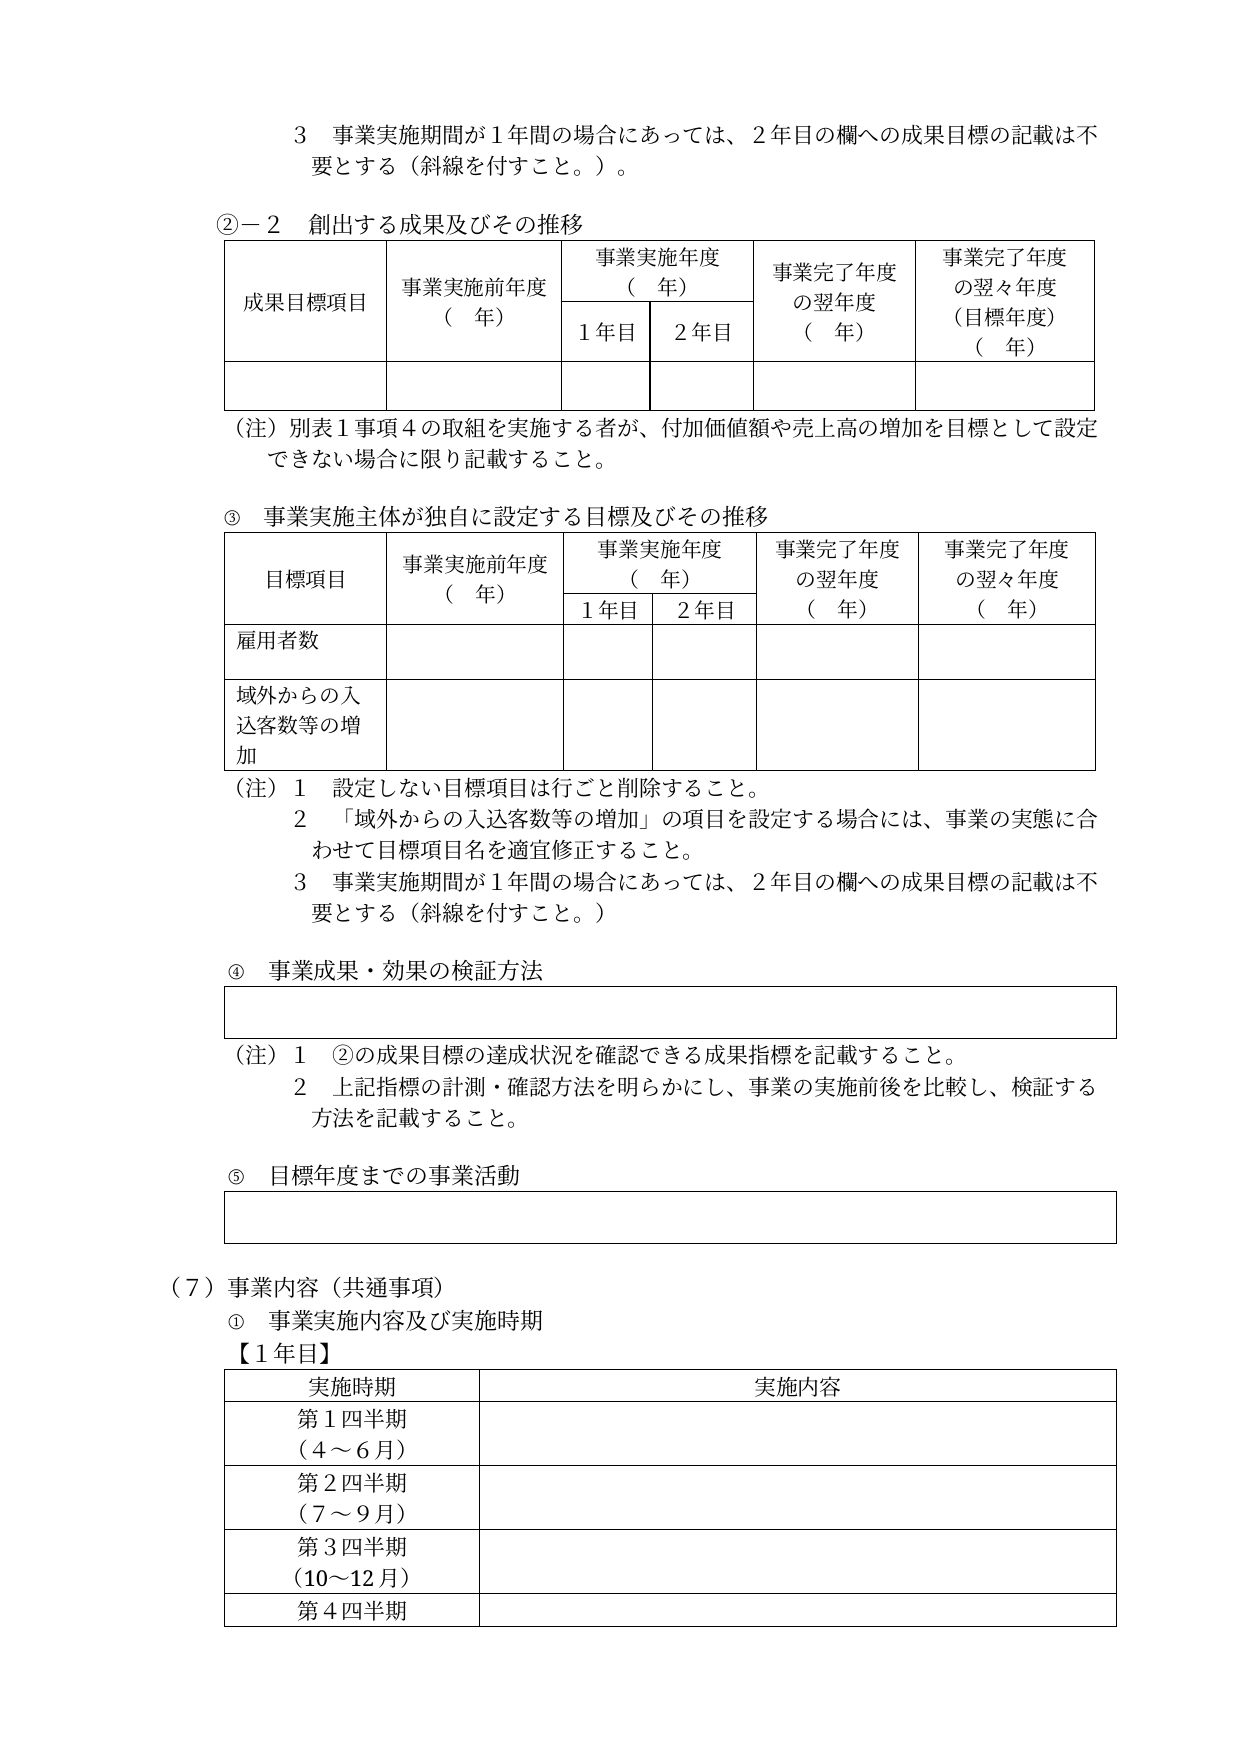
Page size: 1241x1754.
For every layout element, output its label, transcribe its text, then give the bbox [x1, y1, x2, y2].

table_cell [651, 362, 753, 410]
table_cell 第２四半期 （７～９月） [225, 1466, 479, 1529]
table_cell [387, 680, 563, 770]
table_cell １年目 [564, 594, 652, 624]
table_cell [754, 362, 915, 410]
table_cell ２年目 [651, 302, 753, 361]
table_cell [653, 625, 756, 679]
table_header 事業実施年度 （ 年） [564, 533, 756, 593]
table_cell [562, 362, 649, 410]
table_header 実施時期 [225, 1370, 479, 1401]
table_header 事業実施前年度 （ 年） [387, 533, 563, 624]
table_cell １年目 [562, 302, 649, 361]
table_cell [653, 680, 756, 770]
table_cell ２年目 [653, 594, 756, 624]
table_cell [480, 1594, 1116, 1626]
text （注）１ ②の成果目標の達成状況を確認できる成果指標を記載すること。 [136, 1039, 1104, 1070]
table_cell [480, 1466, 1116, 1529]
text ２ 上記指標の計測・確認方法を明らかにし、事業の実施前後を比較し、検証する方法を記載すること。 [289, 1070, 1104, 1133]
text ②－２ 創出する成果及びその推移 [136, 207, 1104, 240]
text ３ 事業実施期間が１年間の場合にあっては、２年目の欄への成果目標の記載は不要とする（斜線を付すこと。） [289, 865, 1104, 928]
table_cell 第１四半期 （４～６月） [225, 1402, 479, 1465]
text （注）１ 設定しない目標項目は行ごと削除すること。 [223, 771, 1104, 802]
table_cell 雇用者数 [225, 625, 386, 679]
table_header [225, 987, 1116, 1038]
table_header 目標項目 [225, 533, 386, 624]
table_cell [480, 1402, 1116, 1465]
table_cell [480, 1530, 1116, 1593]
table_header 事業完了年度の翌年度 （ 年） [757, 533, 918, 624]
table_header 事業完了年度の翌年度 （ 年） [754, 241, 915, 361]
text ① 事業実施内容及び実施時期 [136, 1303, 1104, 1336]
table_header 事業完了年度 の翌々年度 （ 年） [919, 533, 1095, 624]
table_cell 域外からの入込客数等の増加 [225, 680, 386, 770]
text ２ 「域外からの入込客数等の増加」の項目を設定する場合には、事業の実態に合わせて目標項目名を適宜修正すること。 [289, 802, 1104, 865]
text ⑤ 目標年度までの事業活動 [136, 1158, 1104, 1191]
table_header 事業実施前年度 （ 年） [387, 241, 561, 361]
text ③ 事業実施主体が独自に設定する目標及びその推移 [223, 499, 1104, 532]
table_cell [387, 362, 561, 410]
text （注）別表１事項４の取組を実施する者が、付加価値額や売上高の増加を目標として設定できない場合に限り記載すること。 [223, 411, 1104, 474]
table_cell [387, 625, 563, 679]
table_header 事業実施年度 （ 年） [562, 241, 753, 301]
text 【１年目】 [136, 1336, 1104, 1369]
table_header 事業完了年度 の翌々年度 （目標年度） （ 年） [916, 241, 1094, 361]
table_header 成果目標項目 [225, 241, 386, 361]
text ３ 事業実施期間が１年間の場合にあっては、２年目の欄への成果目標の記載は不要とする（斜線を付すこと。）。 [289, 118, 1104, 181]
table_cell [564, 625, 652, 679]
table_cell [916, 362, 1094, 410]
text ④ 事業成果・効果の検証方法 [136, 953, 1104, 986]
table_cell 第４四半期 （１～３月） [225, 1594, 479, 1626]
text （７）事業内容（共通事項） [136, 1270, 1104, 1303]
table_cell [564, 680, 652, 770]
table_cell [757, 625, 918, 679]
table_header 実施内容 [480, 1370, 1116, 1401]
table_cell [757, 680, 918, 770]
table_cell [919, 625, 1095, 679]
table_header [225, 1192, 1116, 1243]
table_cell [225, 362, 386, 410]
table_cell 第３四半期 （10～12月） [225, 1530, 479, 1593]
table_cell [919, 680, 1095, 770]
